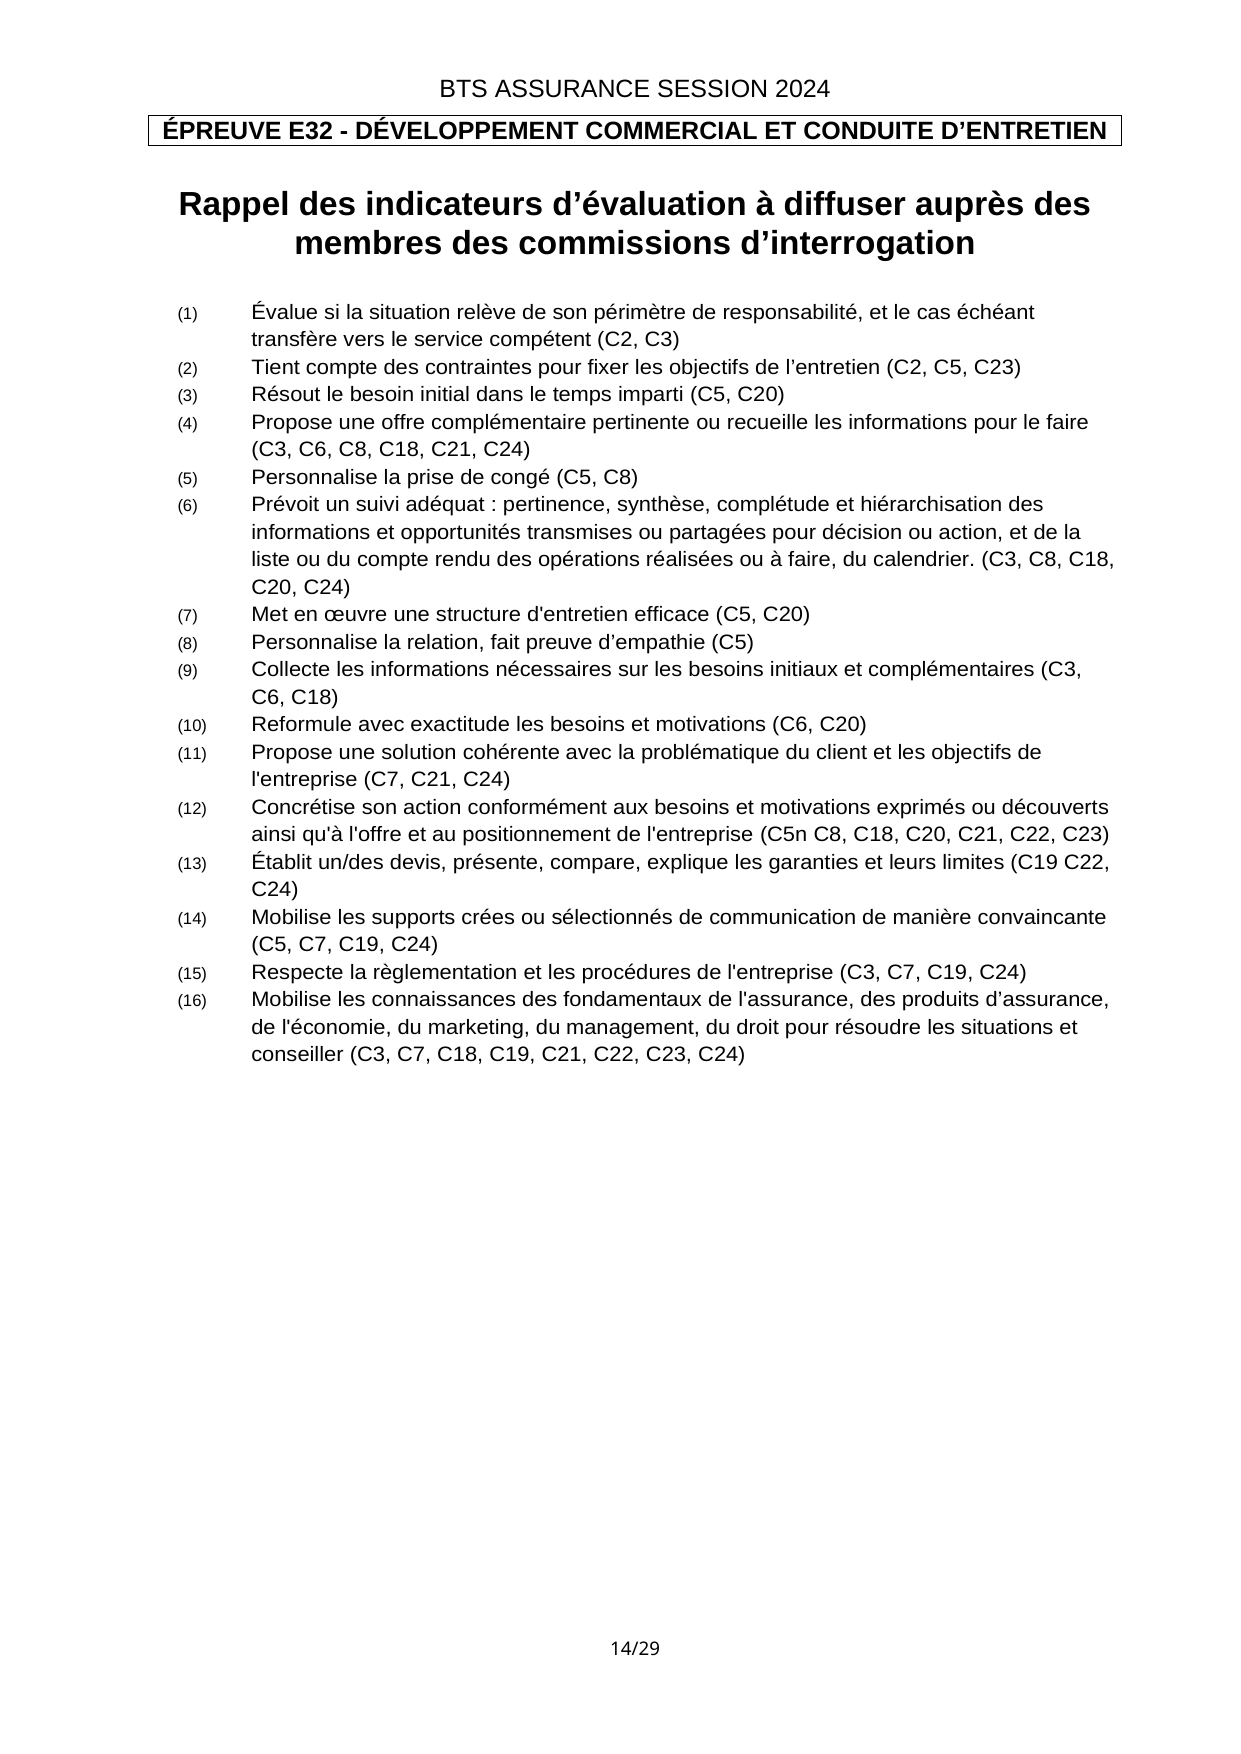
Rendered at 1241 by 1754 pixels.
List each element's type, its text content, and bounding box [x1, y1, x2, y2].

list Met en œuvre une structure d'entretien efficace (C5, C20) [177, 602, 1122, 626]
list Mobilise les connaissances des fondamentaux de l'assurance, des produits d’assurance, de l'économie, du marketing, du management, du droit pour résoudre les situations et conseiller (C3, C7, C18, C19, C21, C22, C23, C24) [177, 987, 1122, 1066]
list Prévoit un suivi adéquat : pertinence, synthèse, complétude et hiérarchisation des informations et opportunités transmises ou partagées pour décision ou action, et de la liste ou du compte rendu des opérations réalisées ou à faire, du calendrier. (C3, C8, C18, C20, C24) [177, 492, 1122, 598]
list Mobilise les supports crées ou sélectionnés de communication de manière convaincante (C5, C7, C19, C24) [177, 904, 1122, 956]
list Reformule avec exactitude les besoins et motivations (C6, C20) [177, 712, 1122, 736]
list Personnalise la relation, fait preuve d’empathie (C5) [177, 629, 1122, 653]
table_header ÉPREUVE E32 - DÉVELOPPEMENT COMMERCIAL ET CONDUITE D’ENTRETIEN [149, 116, 1121, 145]
list Personnalise la prise de congé (C5, C8) [177, 464, 1122, 488]
list Propose une offre complémentaire pertinente ou recueille les informations pour le faire (C3, C6, C8, C18, C21, C24) [177, 409, 1122, 461]
list Propose une solution cohérente avec la problématique du client et les objectifs de l'entreprise (C7, C21, C24) [177, 739, 1122, 791]
list Concrétise son action conformément aux besoins et motivations exprimés ou découverts ainsi qu'à l'offre et au positionnement de l'entreprise (C5n C8, C18, C20, C21, C22, C23) [177, 794, 1122, 846]
list Établit un/des devis, présente, compare, explique les garanties et leurs limites (C19 C22, C24) [177, 849, 1122, 901]
list Tient compte des contraintes pour fixer les objectifs de l’entretien (C2, C5, C23) [177, 354, 1122, 378]
text Rappel des indicateurs d’évaluation à diffuser auprès des membres des commissions d’interrogation [148, 184, 1122, 261]
list Évalue si la situation relève de son périmètre de responsabilité, et le cas échéant transfère vers le service compétent (C2, C3) [177, 299, 1122, 351]
list Collecte les informations nécessaires sur les besoins initiaux et complémentaires (C3, C6, C18) [177, 657, 1122, 708]
list Respecte la règlementation et les procédures de l'entreprise (C3, C7, C19, C24) [177, 959, 1122, 983]
list Résout le besoin initial dans le temps imparti (C5, C20) [177, 382, 1122, 406]
